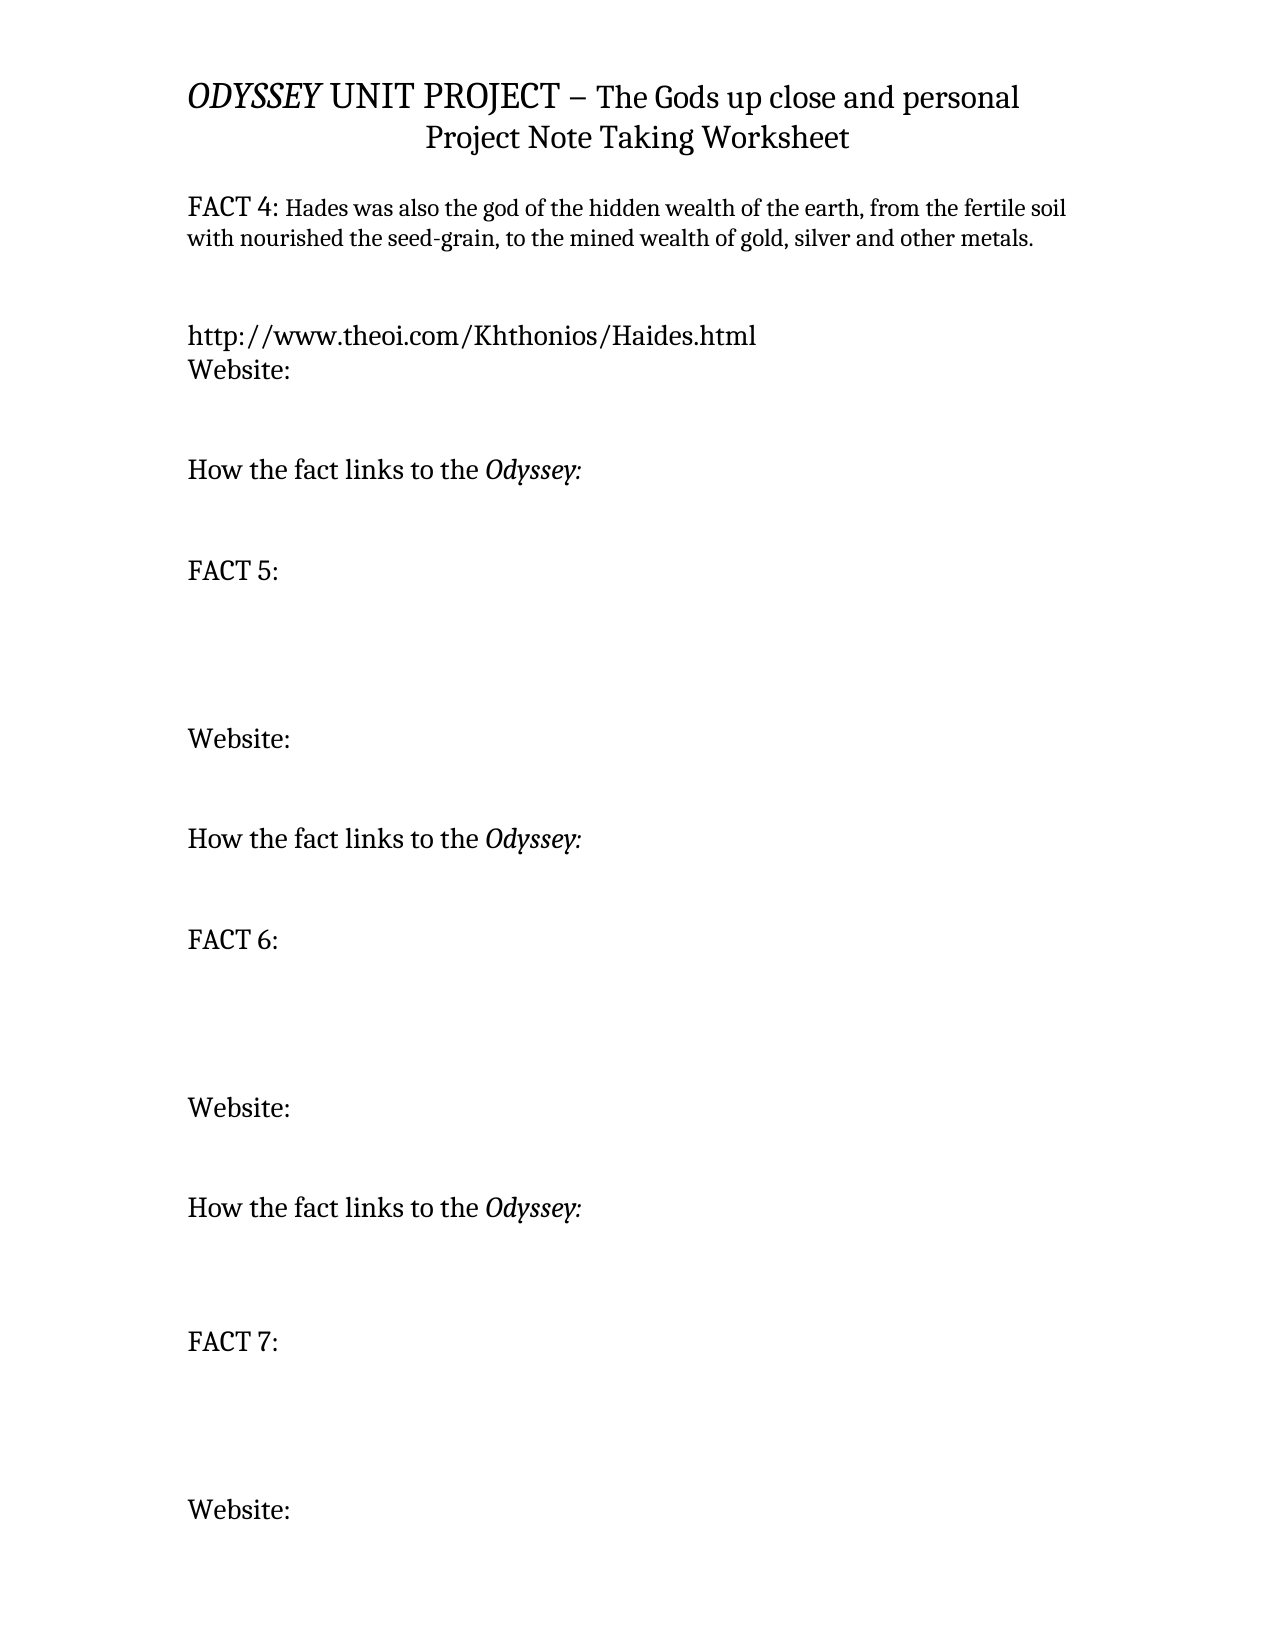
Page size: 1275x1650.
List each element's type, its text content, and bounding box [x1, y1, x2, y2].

text How the fact links to the Odyssey: [187, 822, 1087, 856]
text Website: [187, 1091, 1087, 1124]
text Website: [187, 353, 1087, 386]
text FACT 6: [187, 923, 1087, 957]
text Website: [187, 1493, 1087, 1527]
text http://www.theoi.com/Khthonios/Haides.html [187, 319, 1087, 353]
text Website: [187, 722, 1087, 755]
text FACT 5: [187, 554, 1087, 588]
text How the fact links to the Odyssey: [187, 1191, 1087, 1225]
text FACT 4: Hades was also the god of the hidden wealth of the earth, from the fertile soil with nourished the seed-grain, to the mined wealth of gold, silver and other metals. [187, 190, 1087, 252]
text FACT 7: [187, 1326, 1087, 1359]
text How the fact links to the Odyssey: [187, 453, 1087, 487]
